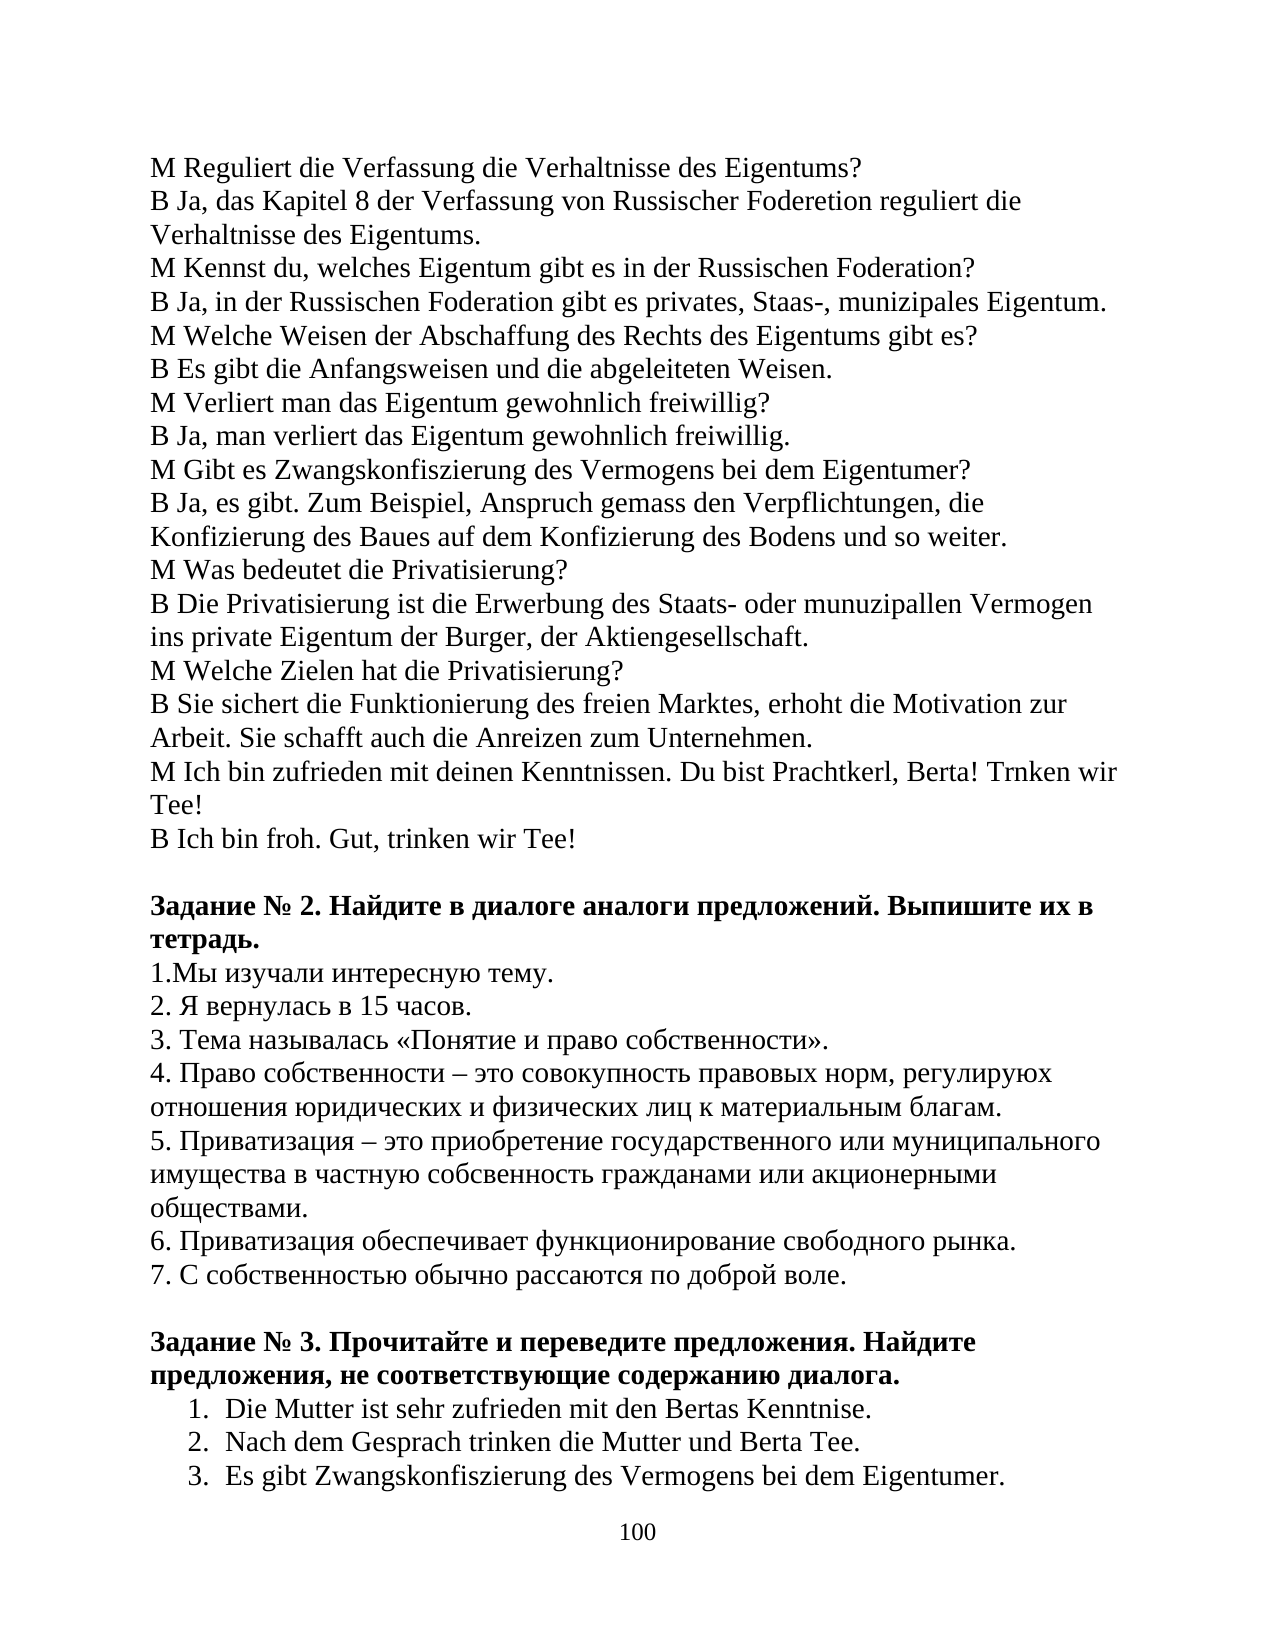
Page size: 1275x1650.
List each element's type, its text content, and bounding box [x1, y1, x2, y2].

list Es gibt Zwangskonfiszierung des Vermogens bei dem Eigentumer. [187, 1458, 1125, 1492]
text 4. Право собственности – это совокупность правовых норм, регулируюх отношения юридических и физических лиц к материальным благам. [150, 1056, 1125, 1123]
text B Ja, es gibt. Zum Beispiel, Anspruch gemass den Verpflichtungen, die Konfizierung des Baues auf dem Konfizierung des Bodens und so weiter. [150, 485, 1125, 552]
text B Ich bin froh. Gut, trinken wir Tee! [150, 821, 1125, 854]
text 2. Я вернулась в 15 часов. [150, 988, 1125, 1022]
text M Was bedeutet die Privatisierung? [150, 552, 1125, 586]
text 6. Приватизация обеспечивает функционирование свободного рынка. [150, 1223, 1125, 1257]
text B Es gibt die Anfangsweisen und die abgeleiteten Weisen. [150, 351, 1125, 385]
text B Ja, man verliert das Eigentum gewohnlich freiwillig. [150, 418, 1125, 452]
list Nach dem Gesprach trinken die Mutter und Berta Tee. [187, 1424, 1125, 1458]
text B Die Privatisierung ist die Erwerbung des Staats- oder munuzipallen Vermogen [150, 586, 1125, 619]
text M Verliert man das Eigentum gewohnlich freiwillig? [150, 385, 1125, 418]
text B Ja, das Kapitel 8 der Verfassung von Russischer Foderetion reguliert die Verhaltnisse des Eigentums. [150, 183, 1125, 251]
text B Sie sichert die Funktionierung des freien Marktes, erhoht die Motivation zur Arbeit. Sie schafft auch die Anreizen zum Unternehmen. [150, 687, 1125, 754]
text 3. Тема называлась «Понятие и право собственности». [150, 1022, 1125, 1056]
text M Gibt es Zwangskonfiszierung des Vermogens bei dem Eigentumer? [150, 452, 1125, 485]
list Die Mutter ist sehr zufrieden mit den Bertas Kenntnise. [187, 1391, 1125, 1424]
text Задание № 3. Прочитайте и переведите предложения. Найдите предложения, не соответствующие содержанию диалога. [150, 1324, 1125, 1391]
text M Reguliert die Verfassung die Verhaltnisse des Eigentums? [150, 150, 1125, 183]
text ins private Eigentum der Burger, der Aktiengesellschaft. [150, 619, 1125, 653]
text Задание № 2. Найдите в диалоге аналоги предложений. Выпишите их в тетрадь. [150, 888, 1125, 955]
text M Ich bin zufrieden mit deinen Kenntnissen. Du bist Prachtkerl, Berta! Trnken wir Tee! [150, 754, 1125, 821]
text M Kennst du, welches Eigentum gibt es in der Russischen Foderation? [150, 251, 1125, 284]
text M Welche Weisen der Abschaffung des Rechts des Eigentums gibt es? [150, 318, 1125, 351]
text M Welche Zielen hat die Privatisierung? [150, 653, 1125, 687]
text 5. Приватизация – это приобретение государственного или муниципального имущества в частную собсвенность гражданами или акционерными обществами. [150, 1123, 1125, 1223]
text 7. С собственностью обычно рассаются по доброй воле. [150, 1257, 1125, 1290]
text B Ja, in der Russischen Foderation gibt es privates, Staas-, munizipales Eigentum. [150, 284, 1125, 318]
text 1.Мы изучали интересную тему. [150, 955, 1125, 988]
